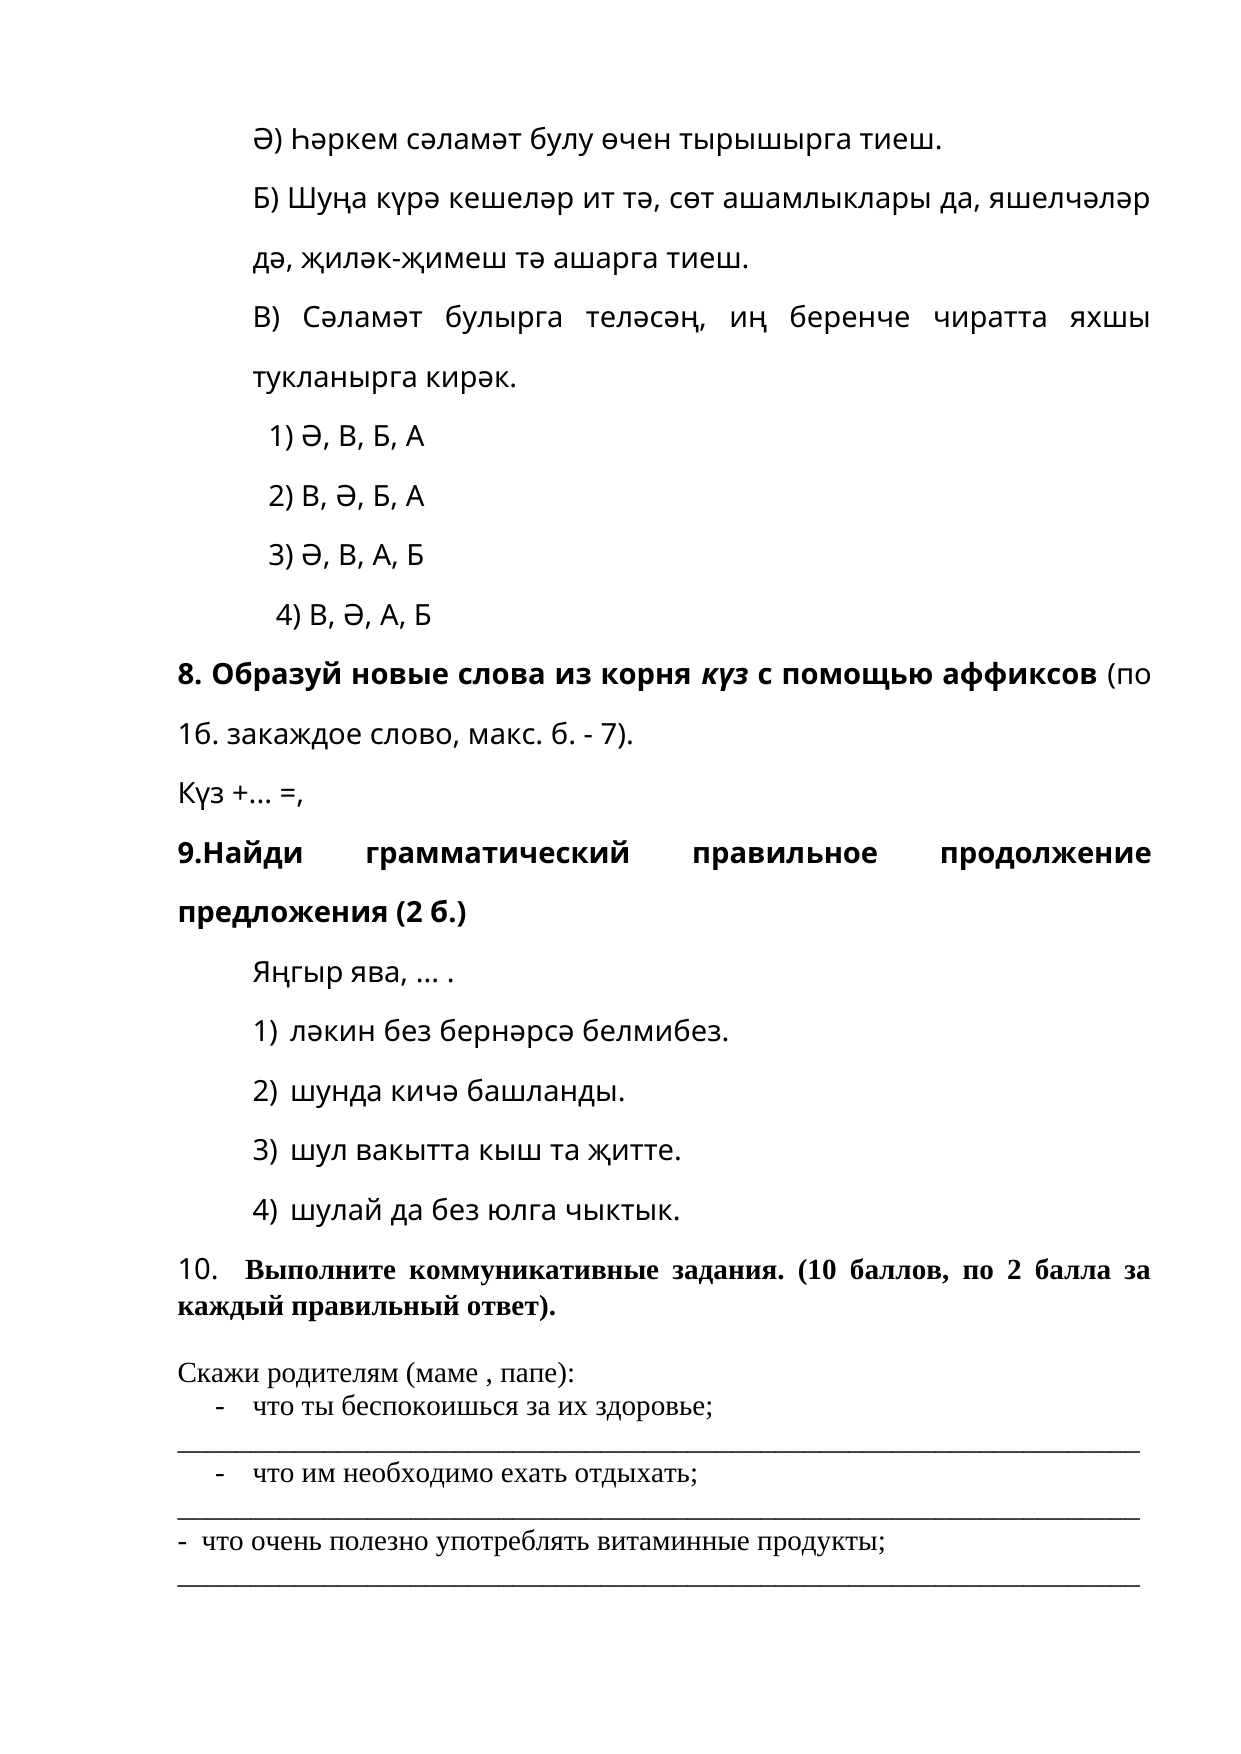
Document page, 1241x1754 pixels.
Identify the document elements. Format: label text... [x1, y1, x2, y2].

text 10. Выполните коммуникативные задания. (10 баллов, по 2 балла за каждый правильный ответ). [177, 1248, 1152, 1321]
text __________________________________________________________________ [177, 1489, 1152, 1523]
list Яңгыр ява, ... . [252, 951, 1152, 991]
text Скажи родителям (маме , папе): [177, 1355, 1152, 1388]
text 2) В, Ә, Б, А [177, 475, 1152, 515]
list шул вакытта кыш та җитте. [252, 1129, 1152, 1169]
text 1) Ә, В, Б, А [177, 416, 1152, 455]
text __________________________________________________________________ [177, 1422, 1152, 1456]
list ләкин без бернәрсә белмибез. [252, 1010, 1152, 1050]
list Б) Шуңа күрә кешеләр ит тә, сөт ашамлыклары да, яшелчәләр дә, җиләк-җимеш тә ашарга тиеш. [252, 178, 1152, 277]
text - что очень полезно употреблять витаминные продукты; [177, 1523, 1152, 1556]
text 3) Ә, В, А, Б [177, 534, 1152, 574]
list что им необходимо ехать отдыхать; [215, 1456, 1152, 1489]
text __________________________________________________________________ [177, 1556, 1152, 1590]
list В) Сәламәт булырга теләсәң, иң беренче чиратта яхшы тукланырга кирәк. [252, 297, 1152, 396]
list Ә) Һәркем сәламәт булу өчен тырышырга тиеш. [252, 118, 1152, 158]
text Күз +... =, [177, 772, 1152, 812]
text 9.Найди грамматический правильное продолжение предложения (2 б.) [177, 832, 1152, 931]
list шунда кичә башланды. [252, 1070, 1152, 1109]
text 4) В, Ә, А, Б [177, 594, 1152, 634]
list что ты беспокоишься за их здоровье; [215, 1388, 1152, 1422]
list шулай да без юлга чыктык. [252, 1189, 1152, 1228]
text 8. Образуй новые слова из корня күз с помощью аффиксов (по 1б. закаждое слово, макс. б. - 7). [177, 653, 1152, 753]
